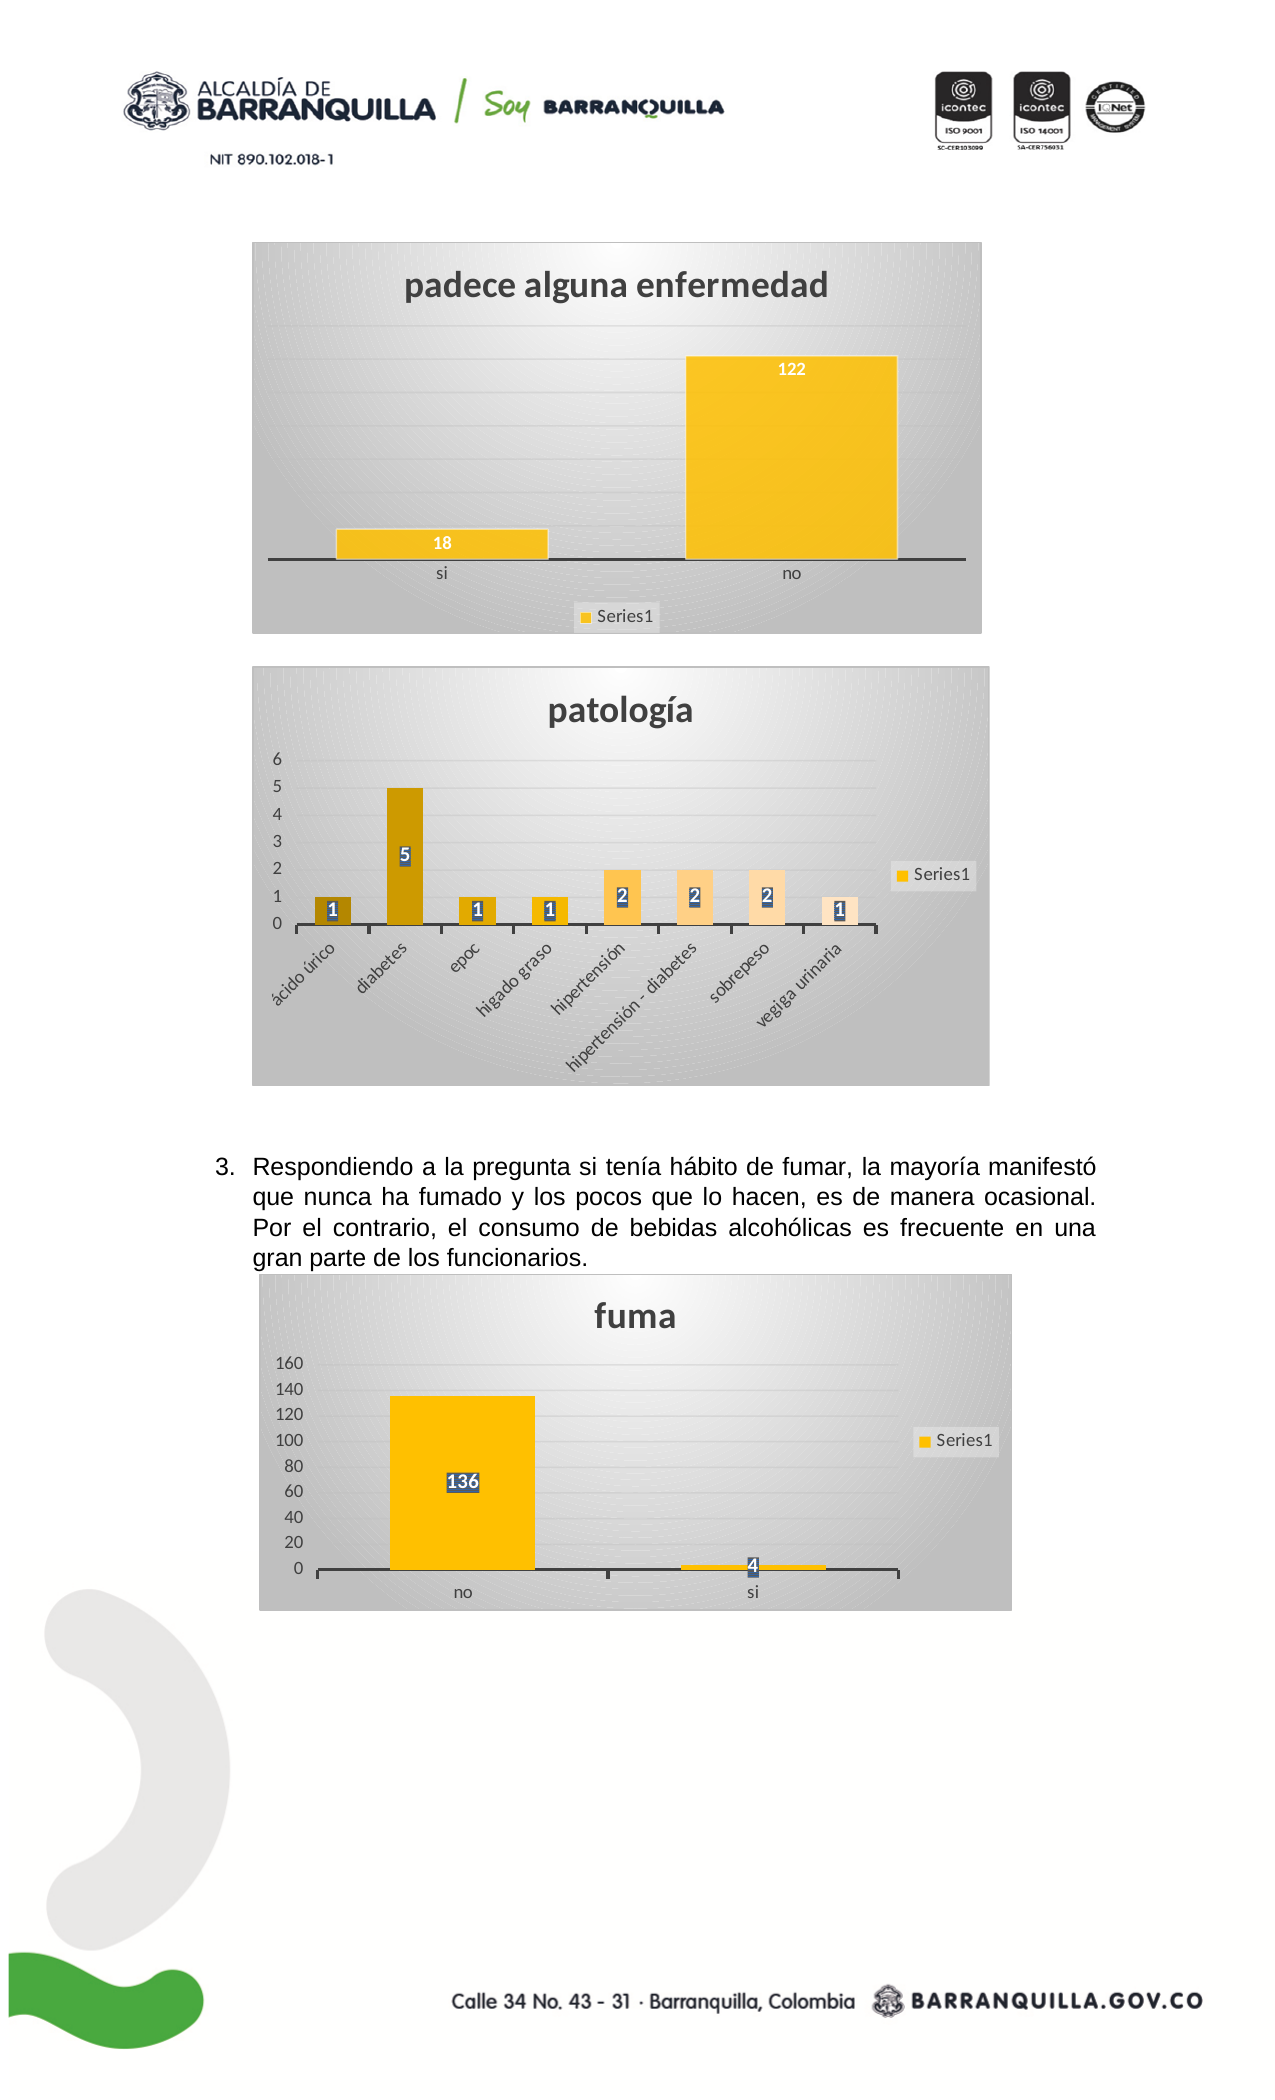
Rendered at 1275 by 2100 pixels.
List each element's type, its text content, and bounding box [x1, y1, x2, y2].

picture [9, 11, 1267, 200]
picture [8, 1551, 1275, 2099]
list Respondiendo a la pregunta si tenía hábito de fumar, la mayoría manifestó que nunca ha fumado y los pocos que lo hacen, es de manera ocasional. Por el contrario, el consumo de bebidas alcohólicas es frecuente en una gran parte de los funcionarios. [215, 1152, 1098, 1272]
